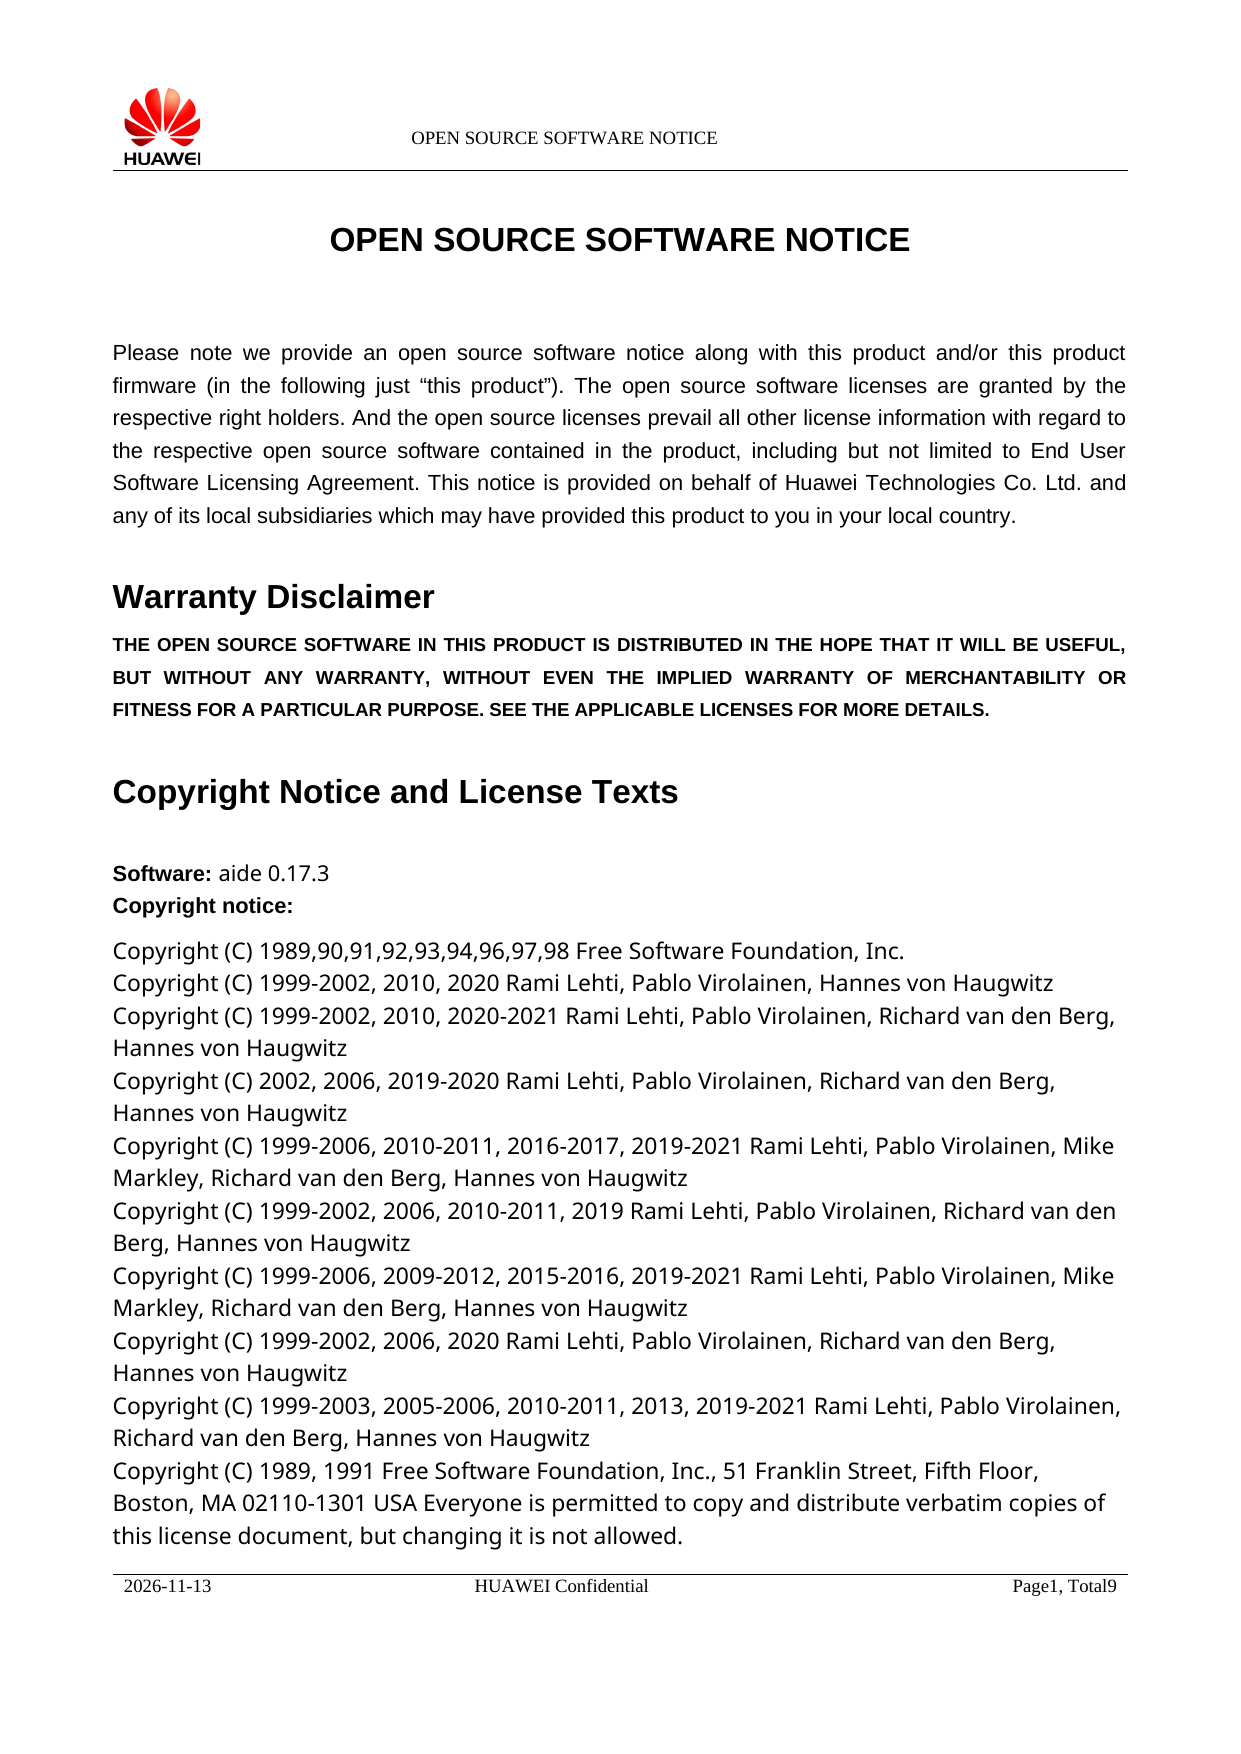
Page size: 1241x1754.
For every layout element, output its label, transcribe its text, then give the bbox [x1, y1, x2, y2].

text Copyright Notice and License Texts [112, 759, 1128, 824]
text Please note we provide an open source software notice along with this product and/or this product firmware (in the following just “this product”). The open source software licenses are granted by the respective right holders. And the open source licenses prevail all other license information with regard to the respective open source software contained in the product, including but not limited to End User Software Licensing Agreement. This notice is provided on behalf of Huawei Technologies Co. Ltd. and any of its local subsidiaries which may have provided this product to you in your local country. [112, 336, 1128, 531]
text OPEN SOURCE SOFTWARE NOTICE [112, 206, 1128, 271]
text The open source software in this product is distributed in the hope that it will be useful, but WITHOUT ANY WARRANTY, without even the implied warranty of MERCHANTABILITY or FITNESS FOR A PARTICULAR PURPOSE. See the applicable licenses for more details. [112, 629, 1128, 726]
text Copyright notice: [112, 889, 1128, 921]
text Warranty Disclaimer [112, 564, 1128, 629]
picture [124, 88, 201, 165]
title Software: aide 0.17.3 [112, 856, 1128, 889]
